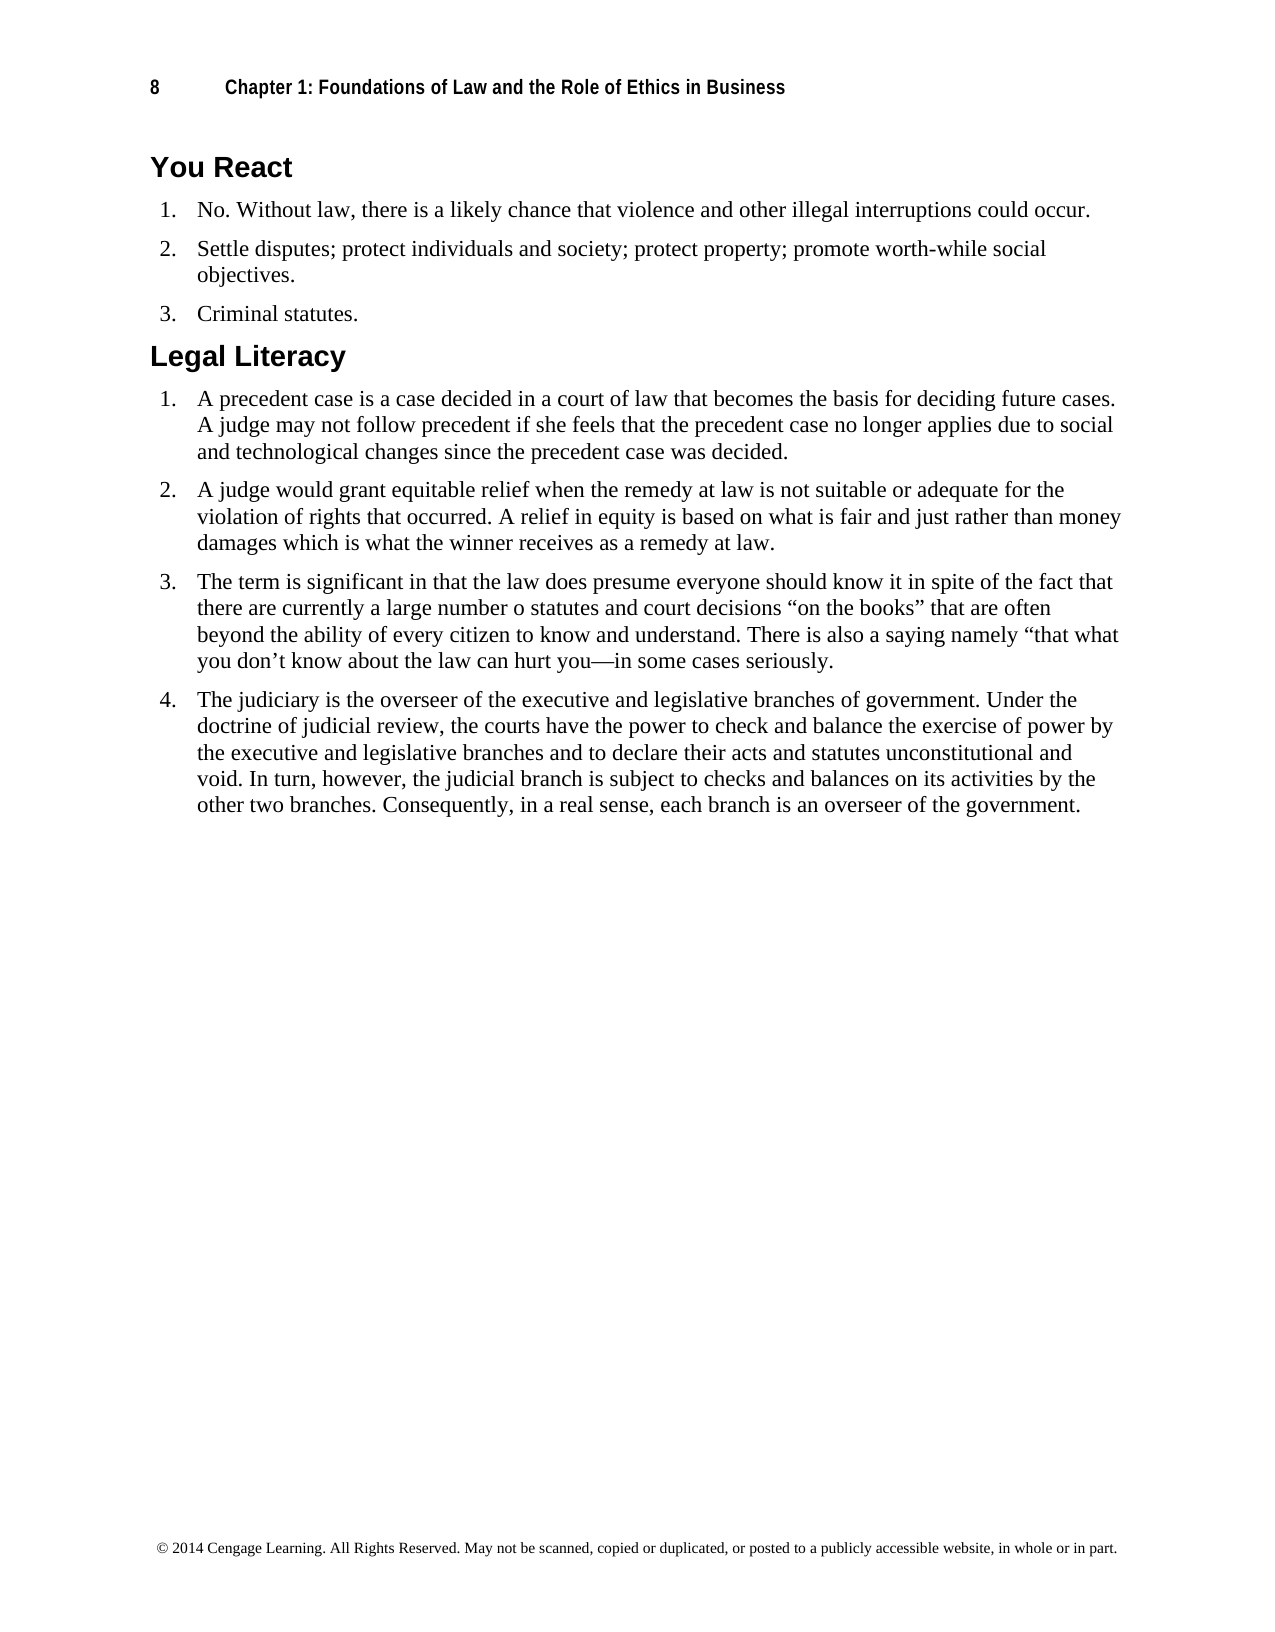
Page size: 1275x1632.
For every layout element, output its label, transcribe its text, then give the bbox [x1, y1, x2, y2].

list The term is significant in that the law does presume everyone should know it in spite of the fact that there are currently a large number o statutes and court decisions “on the books” that are often beyond the ability of every citizen to know and understand. There is also a saying namely “that what you don’t know about the law can hurt you—in some cases seriously. [159, 568, 1125, 673]
list No. Without law, there is a likely chance that violence and other illegal interruptions could occur. [159, 196, 1125, 222]
text Legal Literacy [150, 339, 1125, 372]
list A precedent case is a case decided in a court of law that becomes the basis for deciding future cases. A judge may not follow precedent if she feels that the precedent case no longer applies due to social and technological changes since the precedent case was decided. [159, 385, 1125, 464]
list A judge would grant equitable relief when the remedy at law is not suitable or adequate for the violation of rights that occurred. A relief in equity is based on what is fair and just rather than money damages which is what the winner receives as a remedy at law. [159, 477, 1125, 556]
list Settle disputes; protect individuals and society; protect property; promote worth-while social objectives. [159, 235, 1125, 288]
list The judiciary is the overseer of the executive and legislative branches of government. Under the doctrine of judicial review, the courts have the power to check and balance the exercise of power by the executive and legislative branches and to declare their acts and statutes unconstitutional and void. In turn, however, the judicial branch is subject to checks and balances on its activities by the other two branches. Consequently, in a real sense, each branch is an overseer of the government. [159, 686, 1125, 818]
list Criminal statutes. [159, 300, 1125, 326]
text You React [150, 150, 1125, 183]
